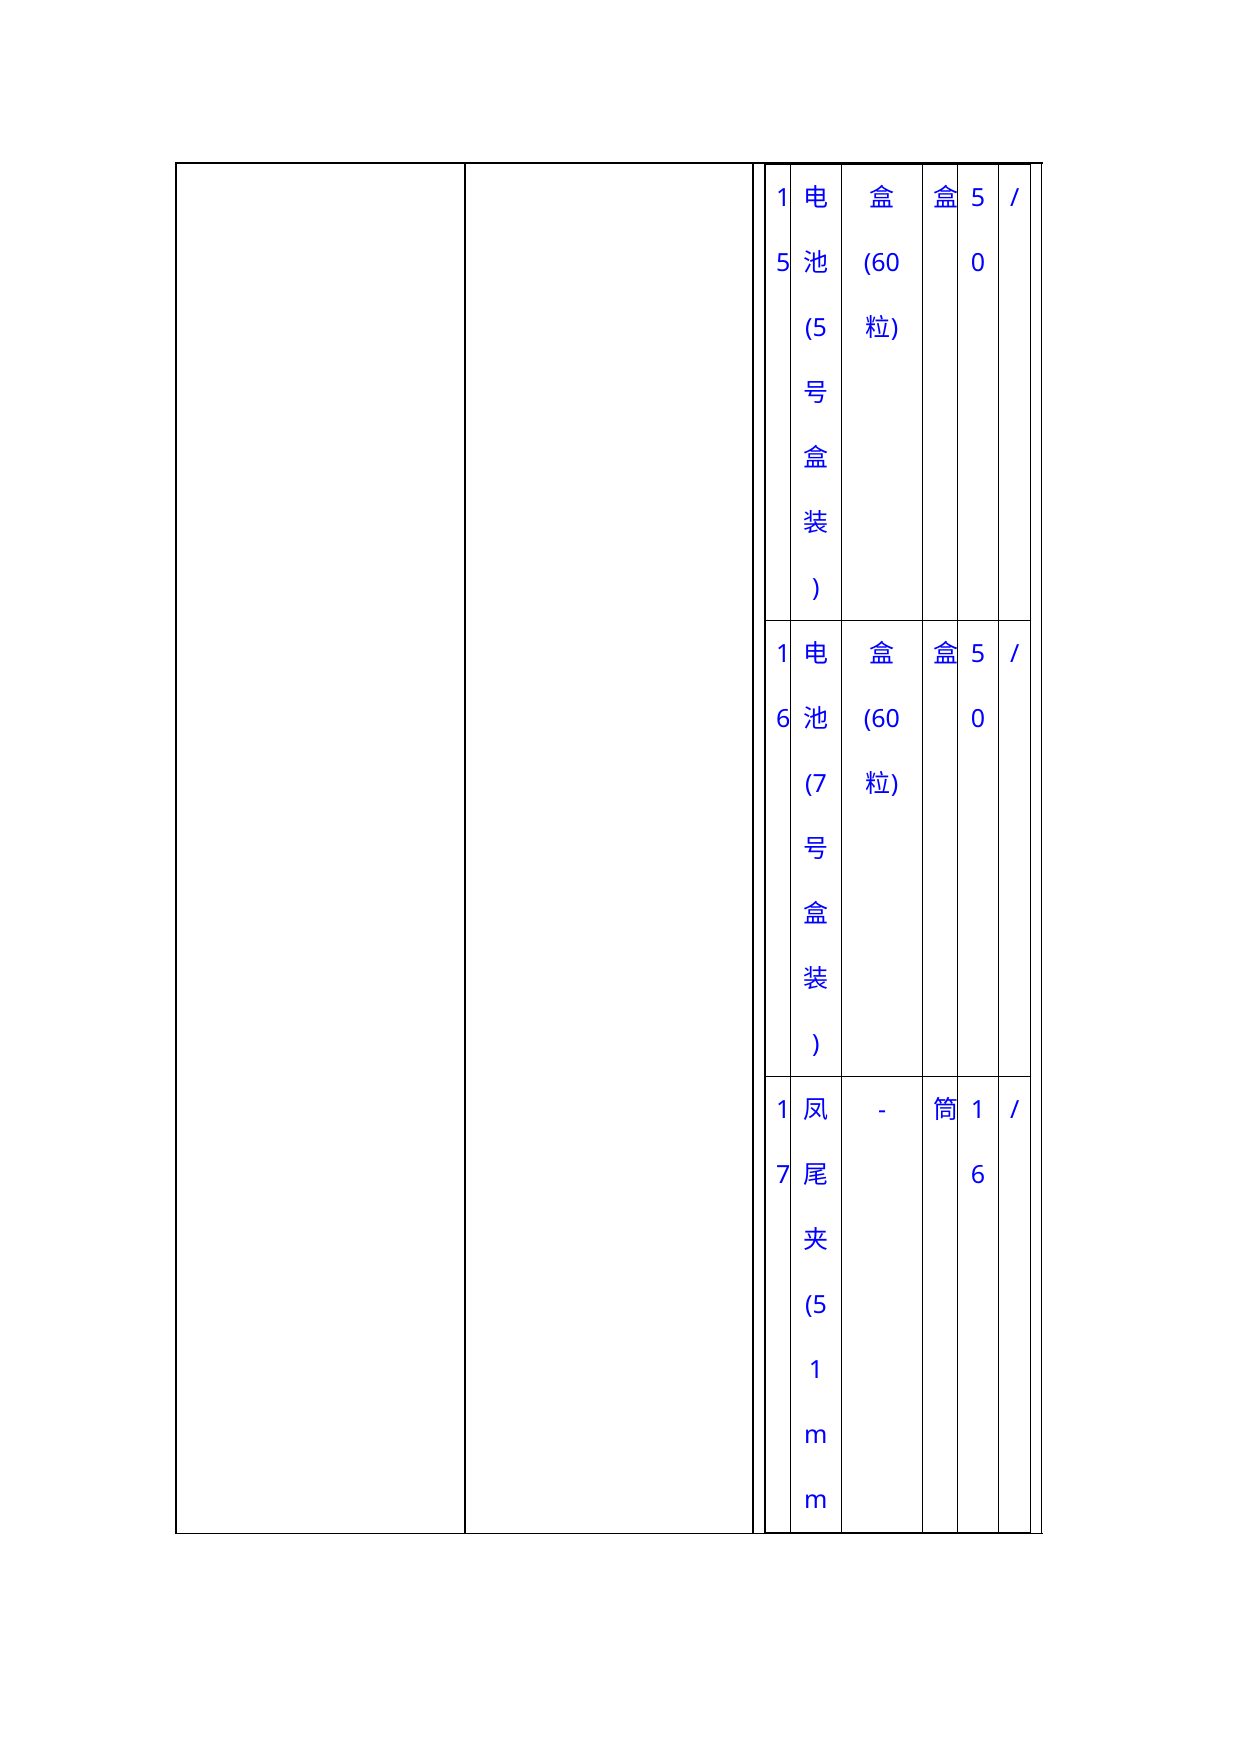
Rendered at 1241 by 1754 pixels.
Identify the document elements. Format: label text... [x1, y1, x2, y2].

table_cell [466, 164, 752, 1533]
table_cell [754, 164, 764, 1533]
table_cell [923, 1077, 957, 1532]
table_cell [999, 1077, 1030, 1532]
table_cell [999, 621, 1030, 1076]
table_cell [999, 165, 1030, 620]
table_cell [791, 1077, 841, 1532]
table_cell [958, 1077, 998, 1532]
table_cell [842, 1077, 922, 1532]
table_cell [791, 165, 841, 620]
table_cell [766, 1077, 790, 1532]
table_cell 1 [177, 164, 464, 1533]
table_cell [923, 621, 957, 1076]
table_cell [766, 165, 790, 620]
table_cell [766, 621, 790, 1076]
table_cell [842, 165, 922, 620]
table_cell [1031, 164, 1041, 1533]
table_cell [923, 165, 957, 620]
